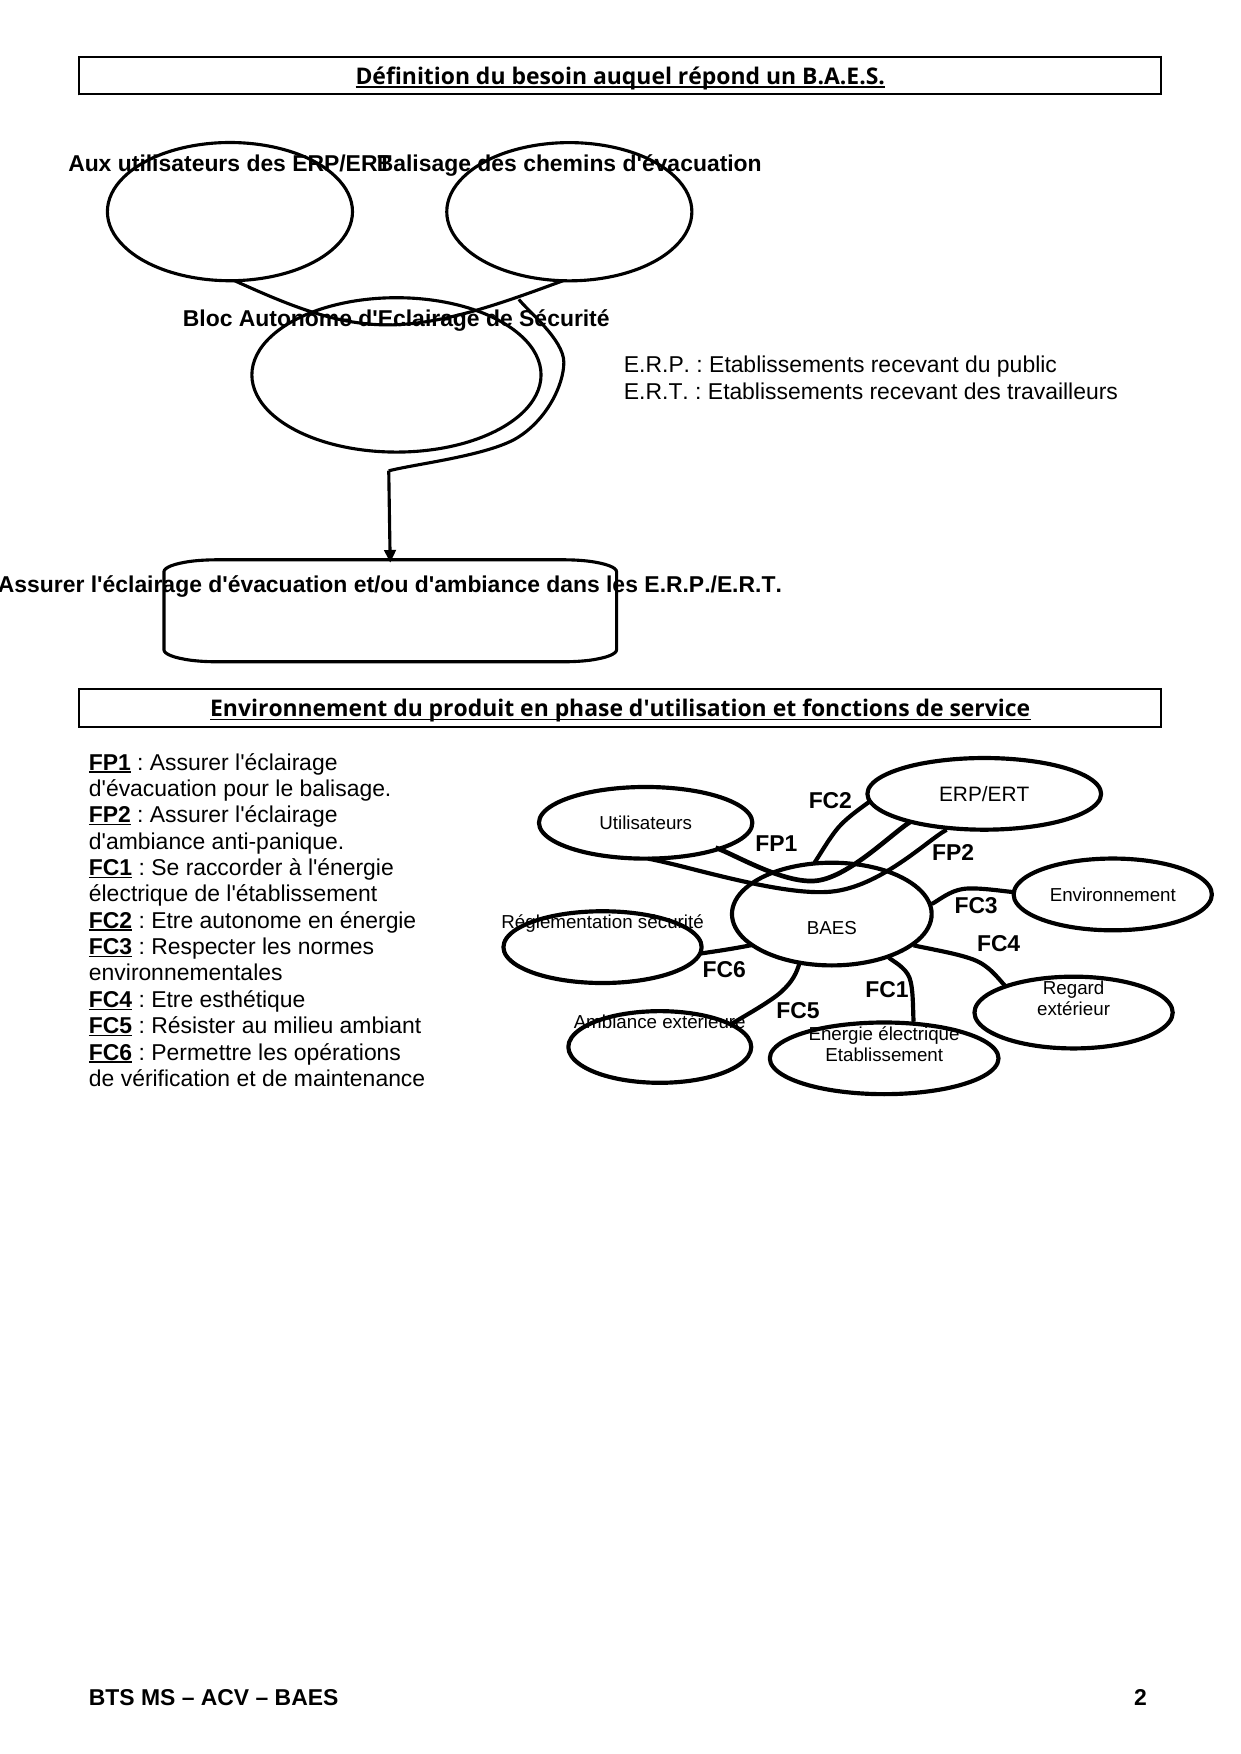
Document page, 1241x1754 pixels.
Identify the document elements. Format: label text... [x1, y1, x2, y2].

text FC6 : Permettre les opérations de vérification et de maintenance [89, 1038, 426, 1091]
text FC3 : Respecter les normes environnementales [89, 933, 426, 986]
text FP1 : Assurer l'éclairage d'évacuation pour le balisage. [89, 748, 426, 801]
text FC5 : Résister au milieu ambiant [89, 1012, 426, 1038]
text FC4 : Etre esthétique [89, 986, 426, 1012]
text FC2 : Etre autonome en énergie [89, 907, 426, 933]
text FC1 : Se raccorder à l'énergie électrique de l'établissement [89, 854, 426, 907]
text Environnement du produit en phase d'utilisation et fonctions de service [80, 690, 1160, 726]
text Définition du besoin auquel répond un B.A.E.S. [80, 58, 1160, 93]
text FP2 : Assurer l'éclairage d'ambiance anti-panique. [89, 801, 426, 854]
